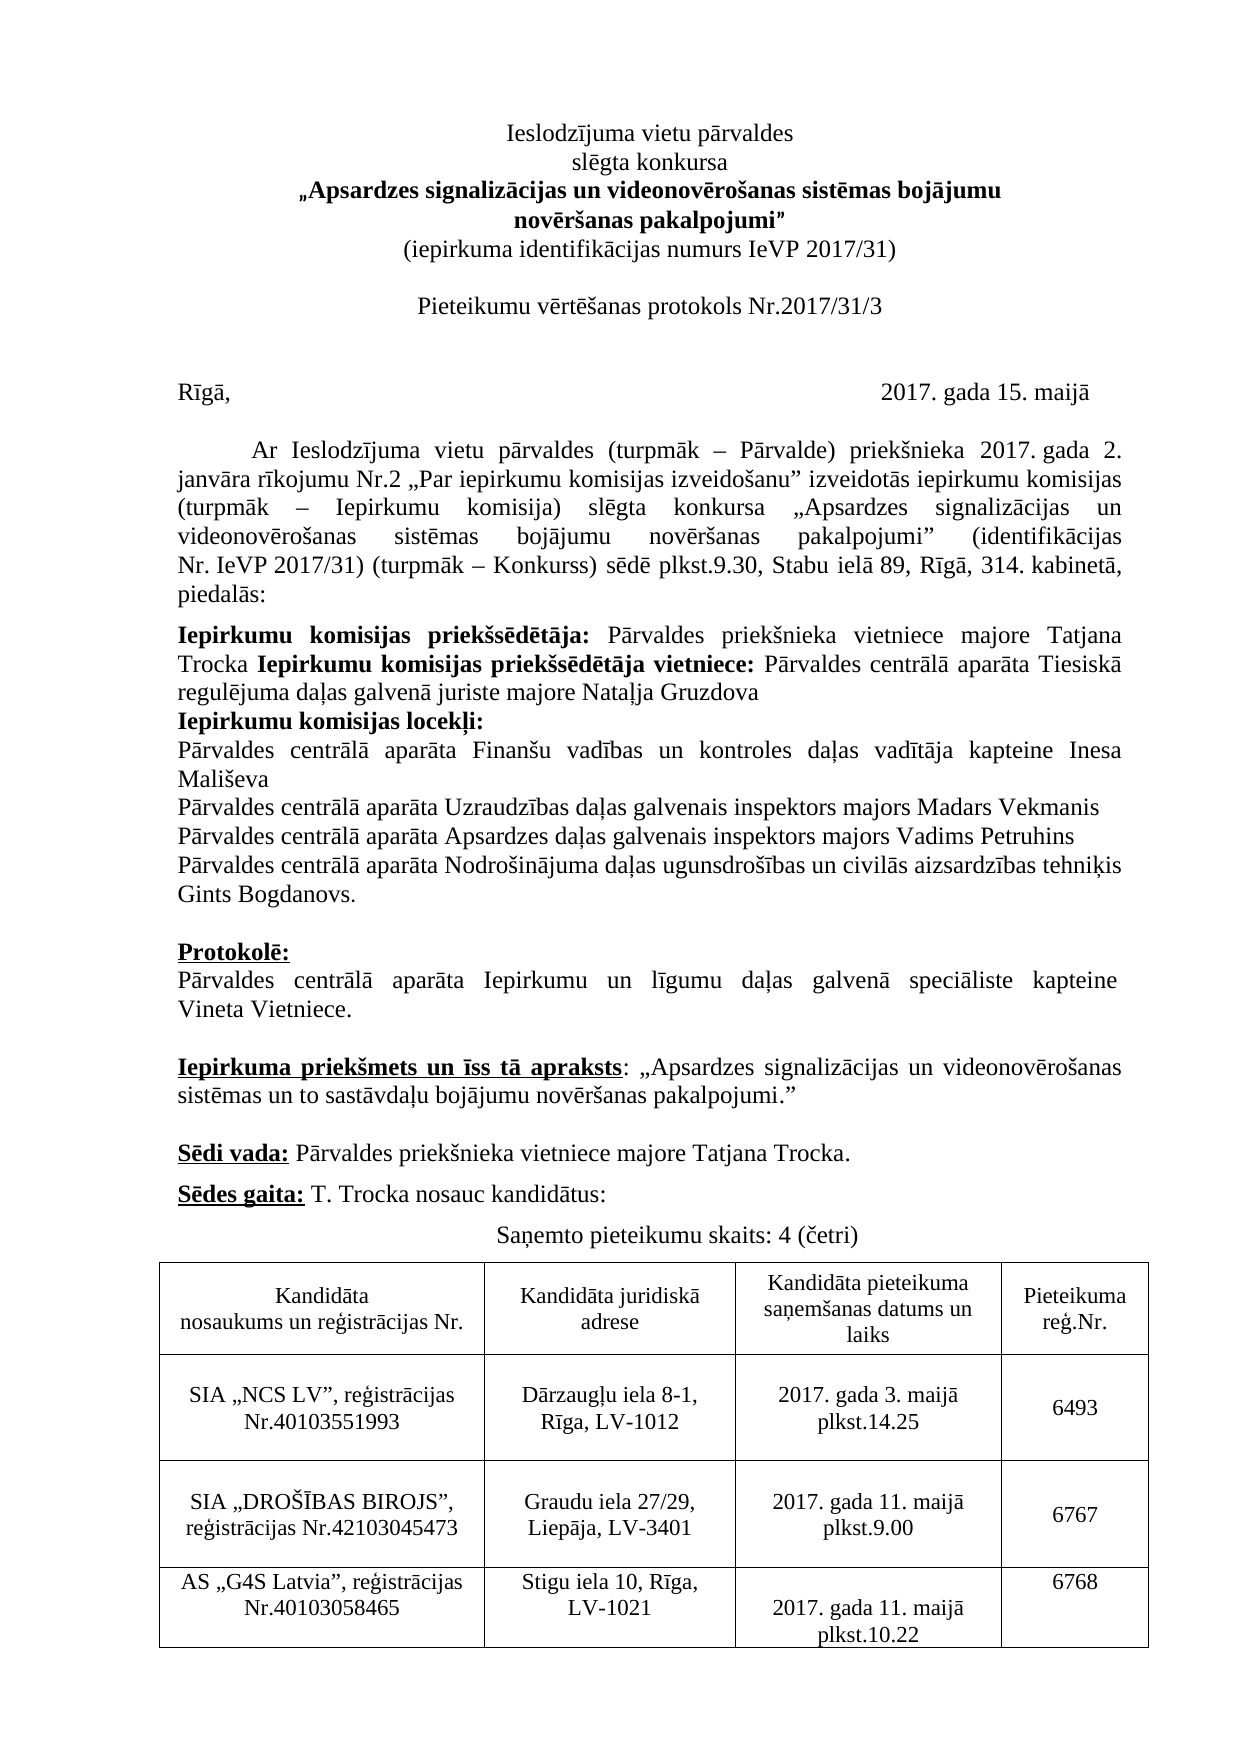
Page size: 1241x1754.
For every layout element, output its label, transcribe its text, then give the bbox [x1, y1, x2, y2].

text Iepirkuma priekšmets un īss tā apraksts: „Apsardzes signalizācijas un videonovērošanas sistēmas un to sastāvdaļu bojājumu novēršanas pakalpojumi.” [177, 1052, 1122, 1109]
text Sēdes gaita: T. Trocka nosauc kandidātus: [177, 1179, 1118, 1208]
table_header Pieteikuma reģ.Nr. [1002, 1263, 1148, 1354]
text Pieteikumu vērtēšanas protokols Nr.2017/31/3 [177, 291, 1122, 320]
table_cell Graudu iela 27/29, Liepāja, LV-3401 [485, 1461, 735, 1567]
table_cell 2017. gada 11. maijā plkst.9.00 [736, 1461, 1001, 1567]
text novēršanas pakalpojumi” [177, 205, 1122, 234]
text Pārvaldes centrālā aparāta Nodrošinājuma daļas ugunsdrošības un civilās aizsardzības tehniķis Gints Bogdanovs. [177, 850, 1122, 908]
text Pārvaldes centrālā aparāta Finanšu vadības un kontroles daļas vadītāja kapteine Inesa Mališeva [177, 735, 1122, 792]
text (iepirkuma identifikācijas numurs IeVP 2017/31) [177, 234, 1122, 262]
table_cell SIA „DROŠĪBAS BIROJS”, reģistrācijas Nr.42103045473 [160, 1461, 484, 1567]
table_cell Dārzaugļu iela 8-1, Rīga, LV-1012 [485, 1355, 735, 1460]
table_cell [485, 1568, 735, 1647]
text Pārvaldes centrālā aparāta Uzraudzības daļas galvenais inspektors majors Madars Vekmanis [177, 792, 1122, 821]
table_header Kandidāta nosaukums un reģistrācijas Nr. [160, 1263, 484, 1354]
text „Apsardzes signalizācijas un videonovērošanas sistēmas bojājumu [177, 176, 1122, 205]
text Pārvaldes centrālā aparāta Iepirkumu un līgumu daļas galvenā speciāliste kapteine Vineta Vietniece. [177, 965, 1118, 1023]
table_header Kandidāta juridiskā adrese [485, 1263, 735, 1354]
text Rīgā, 2017. gada 15. maijā [177, 377, 1122, 406]
text Iepirkumu komisijas locekļi: [177, 706, 1122, 735]
table_header Kandidāta pieteikuma saņemšanas datums un laiks [736, 1263, 1001, 1354]
text Saņemto pieteikumu skaits: 4 (četri) [177, 1220, 1118, 1249]
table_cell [160, 1568, 484, 1647]
text Iepirkumu komisijas priekšsēdētāja: Pārvaldes priekšnieka vietniece majore Tatjana Trocka Iepirkumu komisijas priekšsēdētāja vietniece: Pārvaldes centrālā aparāta Tiesiskā regulējuma daļas galvenā juriste majore Nataļja Gruzdova [177, 620, 1122, 706]
table_cell 6493 [1002, 1355, 1148, 1460]
text slēgta konkursa [177, 147, 1122, 176]
table_cell SIA „NCS LV”, reģistrācijas Nr.40103551993 [160, 1355, 484, 1460]
text Ieslodzījuma vietu pārvaldes [177, 118, 1122, 147]
table_cell 6767 [1002, 1461, 1148, 1567]
text Sēdi vada: Pārvaldes priekšnieka vietniece majore Tatjana Trocka. [177, 1138, 1122, 1167]
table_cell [736, 1568, 1001, 1647]
table_cell 6768 [1002, 1568, 1148, 1647]
text Ar Ieslodzījuma vietu pārvaldes (turpmāk – Pārvalde) priekšnieka 2017. gada 2. janvāra rīkojumu Nr.2 „Par iepirkumu komisijas izveidošanu” izveidotās iepirkumu komisijas (turpmāk – Iepirkumu komisija) slēgta konkursa „Apsardzes signalizācijas un videonovērošanas sistēmas bojājumu novēršanas pakalpojumi” (identifikācijas Nr. IeVP 2017/31) (turpmāk – Konkurss) sēdē plkst.9.30, Stabu ielā 89, Rīgā, 314. kabinetā, piedalās: [177, 435, 1122, 607]
text Pārvaldes centrālā aparāta Apsardzes daļas galvenais inspektors majors Vadims Petruhins [177, 821, 1202, 850]
table_cell 2017. gada 3. maijā plkst.14.25 [736, 1355, 1001, 1460]
text Protokolē: [177, 937, 1118, 965]
